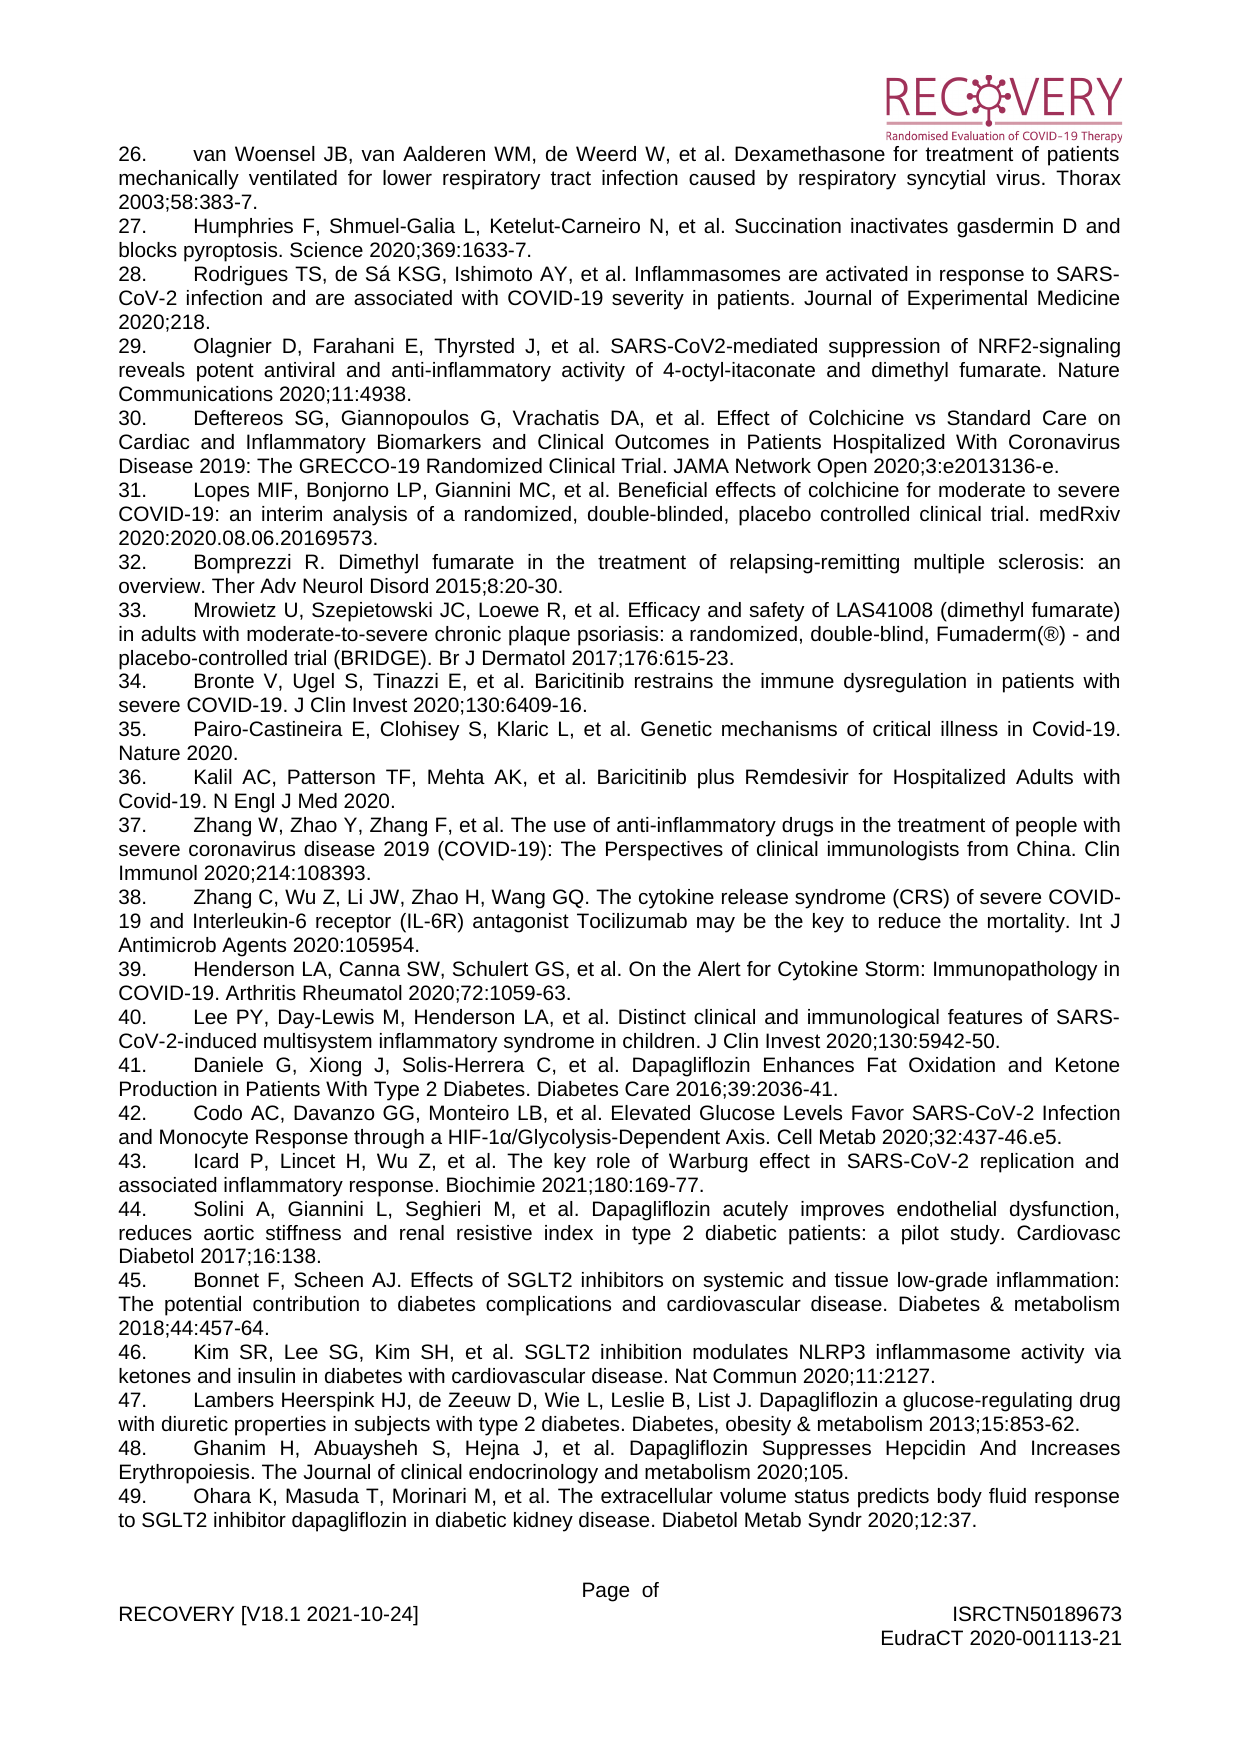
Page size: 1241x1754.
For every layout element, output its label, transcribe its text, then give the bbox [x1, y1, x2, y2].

text 43. Icard P, Lincet H, Wu Z, et al. The key role of Warburg effect in SARS-CoV-2 replication and associated inflammatory response. Biochimie 2021;180:169-77. [118, 1148, 1122, 1196]
text 40. Lee PY, Day-Lewis M, Henderson LA, et al. Distinct clinical and immunological features of SARS-CoV-2-induced multisystem inflammatory syndrome in children. J Clin Invest 2020;130:5942-50. [118, 1005, 1122, 1053]
picture [886, 75, 1123, 143]
text 32. Bomprezzi R. Dimethyl fumarate in the treatment of relapsing-remitting multiple sclerosis: an overview. Ther Adv Neurol Disord 2015;8:20-30. [118, 549, 1122, 597]
text 35. Pairo-Castineira E, Clohisey S, Klaric L, et al. Genetic mechanisms of critical illness in Covid-19. Nature 2020. [118, 717, 1122, 765]
text 42. Codo AC, Davanzo GG, Monteiro LB, et al. Elevated Glucose Levels Favor SARS-CoV-2 Infection and Monocyte Response through a HIF-1α/Glycolysis-Dependent Axis. Cell Metab 2020;32:437-46.e5. [118, 1101, 1122, 1148]
text 27. Humphries F, Shmuel-Galia L, Ketelut-Carneiro N, et al. Succination inactivates gasdermin D and blocks pyroptosis. Science 2020;369:1633-7. [118, 214, 1122, 262]
text 33. Mrowietz U, Szepietowski JC, Loewe R, et al. Efficacy and safety of LAS41008 (dimethyl fumarate) in adults with moderate-to-severe chronic plaque psoriasis: a randomized, double-blind, Fumaderm(®) - and placebo-controlled trial (BRIDGE). Br J Dermatol 2017;176:615-23. [118, 597, 1122, 669]
text 37. Zhang W, Zhao Y, Zhang F, et al. The use of anti-inflammatory drugs in the treatment of people with severe coronavirus disease 2019 (COVID-19): The Perspectives of clinical immunologists from China. Clin Immunol 2020;214:108393. [118, 813, 1122, 885]
text 46. Kim SR, Lee SG, Kim SH, et al. SGLT2 inhibition modulates NLRP3 inflammasome activity via ketones and insulin in diabetes with cardiovascular disease. Nat Commun 2020;11:2127. [118, 1340, 1122, 1388]
text 47. Lambers Heerspink HJ, de Zeeuw D, Wie L, Leslie B, List J. Dapagliflozin a glucose-regulating drug with diuretic properties in subjects with type 2 diabetes. Diabetes, obesity & metabolism 2013;15:853-62. [118, 1388, 1122, 1436]
text 29. Olagnier D, Farahani E, Thyrsted J, et al. SARS-CoV2-mediated suppression of NRF2-signaling reveals potent antiviral and anti-inflammatory activity of 4-octyl-itaconate and dimethyl fumarate. Nature Communications 2020;11:4938. [118, 334, 1122, 406]
text 34. Bronte V, Ugel S, Tinazzi E, et al. Baricitinib restrains the immune dysregulation in patients with severe COVID-19. J Clin Invest 2020;130:6409-16. [118, 669, 1122, 717]
text 44. Solini A, Giannini L, Seghieri M, et al. Dapagliflozin acutely improves endothelial dysfunction, reduces aortic stiffness and renal resistive index in type 2 diabetic patients: a pilot study. Cardiovasc Diabetol 2017;16:138. [118, 1196, 1122, 1268]
text 31. Lopes MIF, Bonjorno LP, Giannini MC, et al. Beneficial effects of colchicine for moderate to severe COVID-19: an interim analysis of a randomized, double-blinded, placebo controlled clinical trial. medRxiv 2020:2020.08.06.20169573. [118, 478, 1122, 549]
text 45. Bonnet F, Scheen AJ. Effects of SGLT2 inhibitors on systemic and tissue low-grade inflammation: The potential contribution to diabetes complications and cardiovascular disease. Diabetes & metabolism 2018;44:457-64. [118, 1268, 1122, 1340]
text 28. Rodrigues TS, de Sá KSG, Ishimoto AY, et al. Inflammasomes are activated in response to SARS-CoV-2 infection and are associated with COVID-19 severity in patients. Journal of Experimental Medicine 2020;218. [118, 262, 1122, 334]
text 36. Kalil AC, Patterson TF, Mehta AK, et al. Baricitinib plus Remdesivir for Hospitalized Adults with Covid-19. N Engl J Med 2020. [118, 765, 1122, 813]
text 39. Henderson LA, Canna SW, Schulert GS, et al. On the Alert for Cytokine Storm: Immunopathology in COVID-19. Arthritis Rheumatol 2020;72:1059-63. [118, 957, 1122, 1005]
text 41. Daniele G, Xiong J, Solis-Herrera C, et al. Dapagliflozin Enhances Fat Oxidation and Ketone Production in Patients With Type 2 Diabetes. Diabetes Care 2016;39:2036-41. [118, 1053, 1122, 1101]
text 26. van Woensel JB, van Aalderen WM, de Weerd W, et al. Dexamethasone for treatment of patients mechanically ventilated for lower respiratory tract infection caused by respiratory syncytial virus. Thorax 2003;58:383-7. [118, 142, 1122, 214]
text 38. Zhang C, Wu Z, Li JW, Zhao H, Wang GQ. The cytokine release syndrome (CRS) of severe COVID-19 and Interleukin-6 receptor (IL-6R) antagonist Tocilizumab may be the key to reduce the mortality. Int J Antimicrob Agents 2020:105954. [118, 885, 1122, 957]
text 48. Ghanim H, Abuaysheh S, Hejna J, et al. Dapagliflozin Suppresses Hepcidin And Increases Erythropoiesis. The Journal of clinical endocrinology and metabolism 2020;105. [118, 1436, 1122, 1484]
text 30. Deftereos SG, Giannopoulos G, Vrachatis DA, et al. Effect of Colchicine vs Standard Care on Cardiac and Inflammatory Biomarkers and Clinical Outcomes in Patients Hospitalized With Coronavirus Disease 2019: The GRECCO-19 Randomized Clinical Trial. JAMA Network Open 2020;3:e2013136-e. [118, 406, 1122, 478]
text 49. Ohara K, Masuda T, Morinari M, et al. The extracellular volume status predicts body fluid response to SGLT2 inhibitor dapagliflozin in diabetic kidney disease. Diabetol Metab Syndr 2020;12:37. [118, 1484, 1122, 1532]
